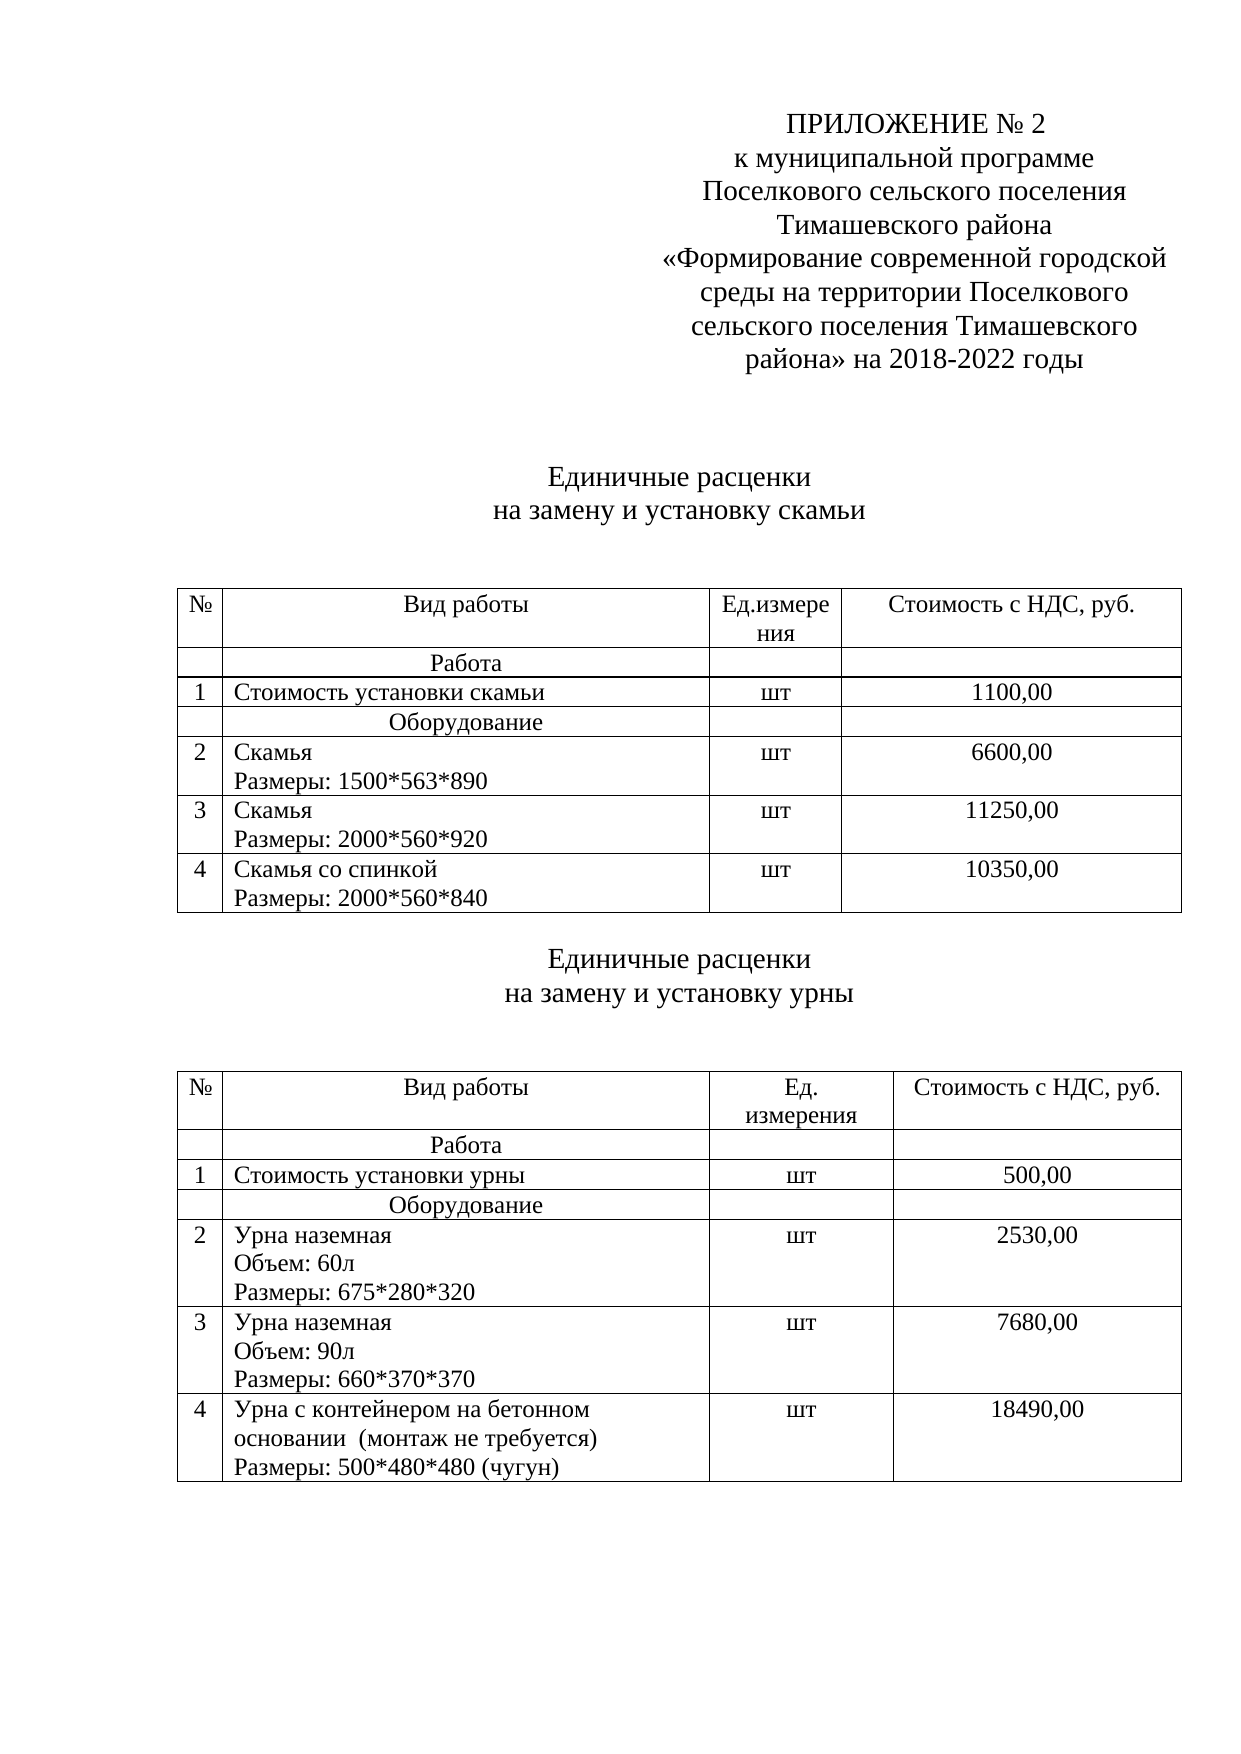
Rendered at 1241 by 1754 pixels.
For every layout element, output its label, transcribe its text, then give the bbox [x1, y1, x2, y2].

table_cell 4 [178, 854, 222, 912]
text Поселкового сельского поселения [647, 173, 1181, 207]
text «Формирование современной городской среды на территории Поселкового сельского поселения Тимашевского района» на 2018-2022 годы [647, 241, 1181, 375]
table_cell Оборудование [223, 1190, 709, 1219]
table_cell [842, 707, 1181, 736]
table_cell [894, 1190, 1181, 1219]
table_cell 3 [178, 1307, 222, 1393]
table_cell [710, 1130, 893, 1159]
table_cell [894, 1130, 1181, 1159]
table_cell Работа [223, 1130, 709, 1159]
table_header Вид работы [223, 589, 709, 647]
table_cell шт [710, 1394, 893, 1481]
table_cell [178, 648, 222, 676]
table_cell Урна наземная Объем: 60л Размеры: 675*280*320 [223, 1220, 709, 1306]
table_cell 1 [178, 678, 222, 706]
table_header № [178, 1072, 222, 1129]
table_cell Работа [223, 648, 709, 676]
table_cell 2 [178, 1220, 222, 1306]
table_cell Оборудование [223, 707, 709, 736]
text на замену и установку скамьи [177, 492, 1181, 526]
table_cell 11250,00 [842, 796, 1181, 853]
table_cell Урна с контейнером на бетонном основании (монтаж не требуется) Размеры: 500*480*480 (чугун) [223, 1394, 709, 1481]
table_cell [178, 1190, 222, 1219]
table_cell шт [710, 854, 841, 912]
table_cell Скамья со спинкой Размеры: 2000*560*840 [223, 854, 709, 912]
text Единичные расценки [177, 941, 1181, 975]
table_cell 6600,00 [842, 737, 1181, 794]
table_cell 500,00 [894, 1160, 1181, 1189]
table_cell [178, 1130, 222, 1159]
text Тимашевского района [647, 207, 1181, 241]
table_header № [178, 589, 222, 647]
table_cell 3 [178, 796, 222, 853]
table_cell Урна наземная Объем: 90л Размеры: 660*370*370 [223, 1307, 709, 1393]
table_header Стоимость с НДС, руб. [894, 1072, 1181, 1129]
table_cell Стоимость установки урны [223, 1160, 709, 1189]
table_cell 18490,00 [894, 1394, 1181, 1481]
table_cell [842, 648, 1181, 676]
table_cell [178, 707, 222, 736]
table_cell 2530,00 [894, 1220, 1181, 1306]
table_cell Скамья Размеры: 1500*563*890 [223, 737, 709, 794]
table_cell Скамья Размеры: 2000*560*920 [223, 796, 709, 853]
table_header Ед. измерения [710, 1072, 893, 1129]
table_cell шт [710, 1307, 893, 1393]
table_cell [710, 1190, 893, 1219]
table_cell шт [710, 1160, 893, 1189]
text к муниципальной программе [647, 140, 1181, 173]
table_cell шт [710, 796, 841, 853]
table_cell шт [710, 678, 841, 706]
table_cell 7680,00 [894, 1307, 1181, 1393]
table_cell 4 [178, 1394, 222, 1481]
text Единичные расценки [177, 459, 1181, 492]
table_cell шт [710, 1220, 893, 1306]
table_cell шт [710, 737, 841, 794]
table_cell Стоимость установки скамьи [223, 678, 709, 706]
text на замену и установку урны [177, 975, 1181, 1008]
table_cell [710, 707, 841, 736]
table_header Вид работы [223, 1072, 709, 1129]
table_cell 1100,00 [842, 678, 1181, 706]
text ПРИЛОЖЕНИЕ № 2 [650, 106, 1181, 140]
table_cell [710, 648, 841, 676]
table_cell 1 [178, 1160, 222, 1189]
table_header Стоимость с НДС, руб. [842, 589, 1181, 647]
table_cell 10350,00 [842, 854, 1181, 912]
table_cell 2 [178, 737, 222, 794]
table_header Ед.измерения [710, 589, 841, 647]
